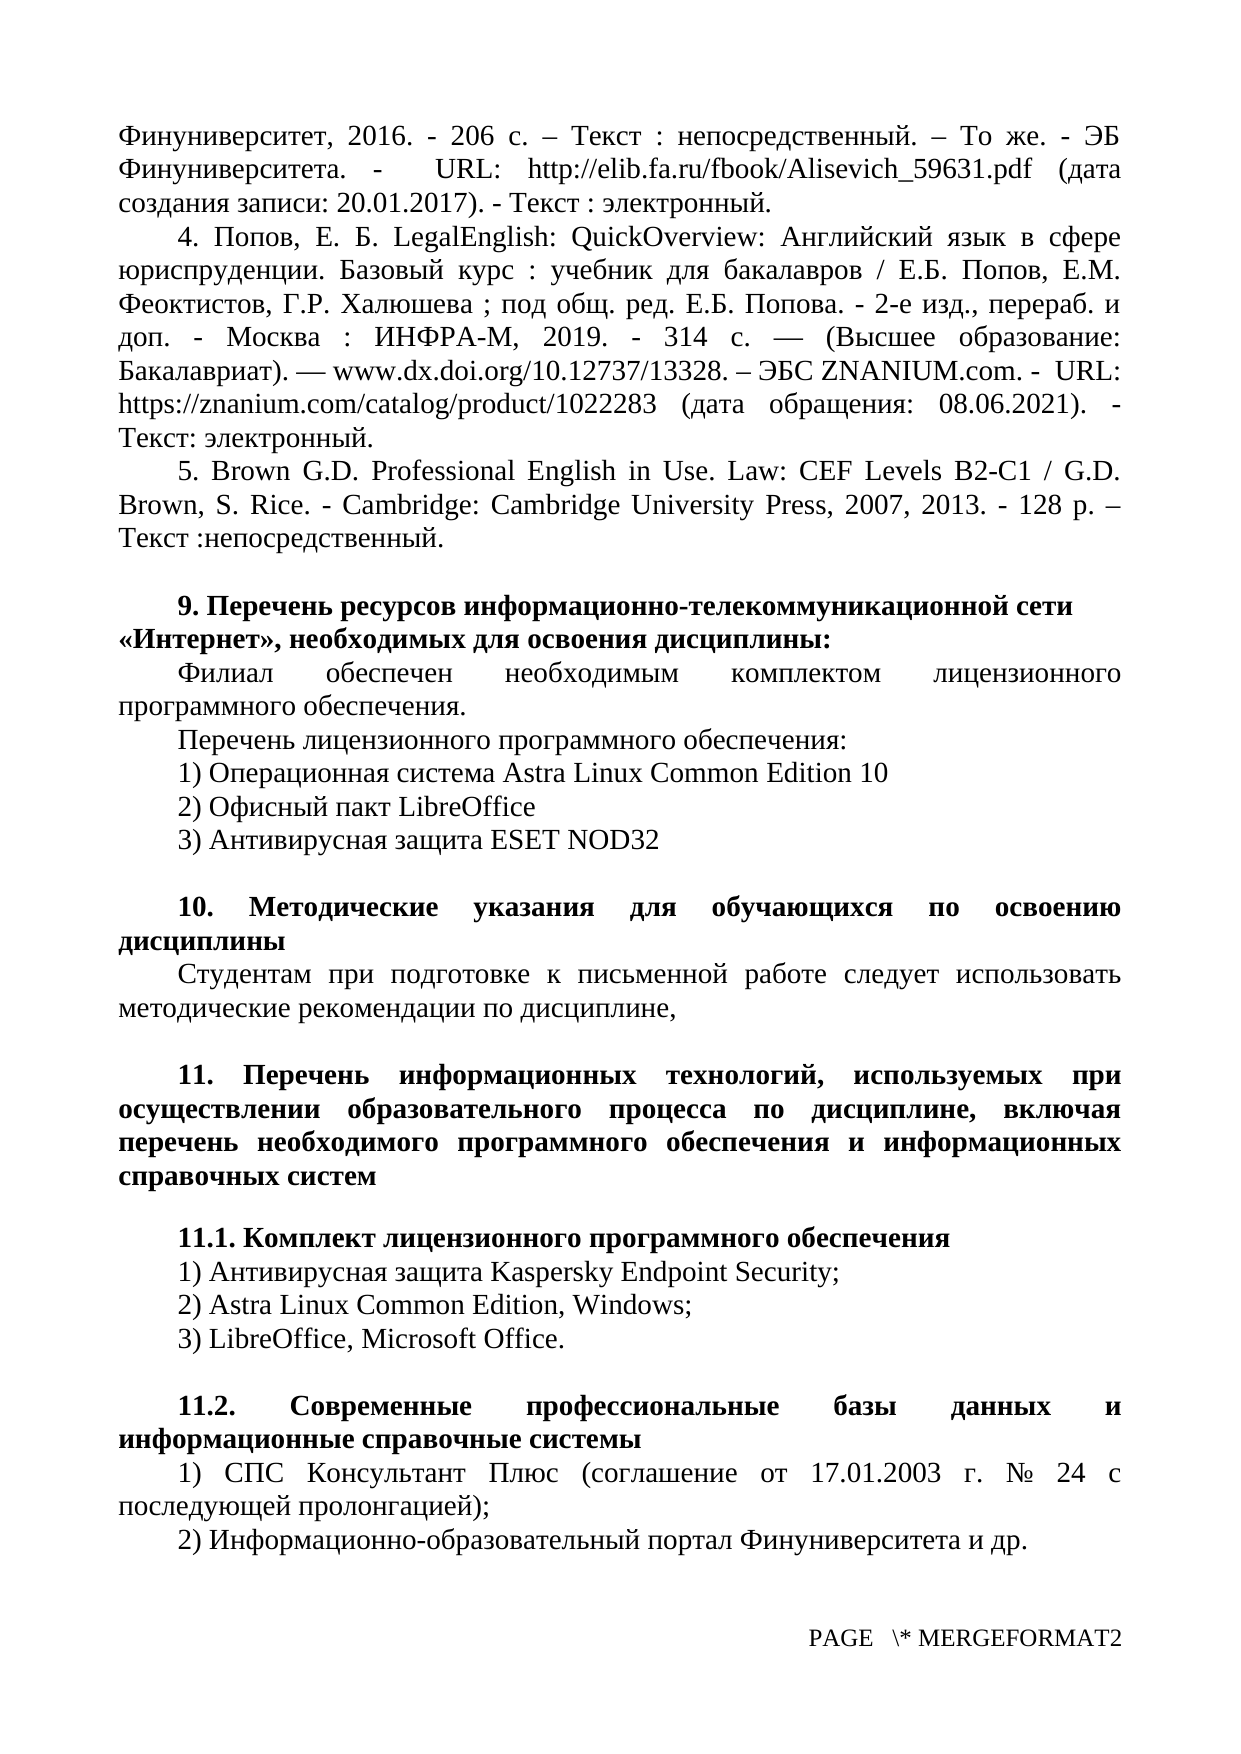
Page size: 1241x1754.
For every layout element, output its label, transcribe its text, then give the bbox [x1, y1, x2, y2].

text 2) Офисный пакт LibreOffice [118, 789, 1122, 822]
text Перечень лицензионного программного обеспечения: [118, 722, 1122, 755]
text 11. Перечень информационных технологий, используемых при осуществлении образовательного процесса по дисциплине, включая перечень необходимого программного обеспечения и информационных справочных систем [118, 1057, 1122, 1191]
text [118, 118, 1122, 219]
text 1) Антивирусная защита Kaspersky Endpoint Security; [118, 1254, 1122, 1287]
text 1) Операционная система Astra Linux Common Edition 10 [118, 755, 1122, 789]
text 2) Astra Linux Common Edition, Windows; [118, 1287, 1122, 1321]
text 11.2. Современные профессиональные базы данных и информационные справочные системы [118, 1388, 1122, 1455]
text 10. Методические указания для обучающихся по освоению дисциплины [118, 889, 1122, 957]
text 3) LibreOffice, Microsoft Office. [118, 1321, 1122, 1354]
text 3) Антивирусная защита ESET NOD32 [118, 822, 1122, 856]
text 1) СПС Консультант Плюс (соглашение от 17.01.2003 г. № 24 с последующей пролонгацией); [118, 1455, 1122, 1522]
text 11.1. Комплект лицензионного программного обеспечения [118, 1220, 1122, 1254]
text Филиал обеспечен необходимым комплектом лицензионного программного обеспечения. [118, 655, 1122, 722]
text 4. Попов, Е. Б. LegalEnglish: QuickOverview: Английский язык в сфере юриспруденции. Базовый курс : учебник для бакалавров / Е.Б. Попов, Е.М. Феоктистов, Г.Р. Халюшева ; под общ. ред. Е.Б. Попова. - 2-е изд., перераб. и доп. - Москва : ИНФРА-М, 2019. - 314 с. — (Высшее образование: Бакалавриат). — www.dx.doi.org/10.12737/13328. – ЭБС ZNANIUM.com. - URL: https://znanium.com/catalog/product/1022283 (дата обращения: 08.06.2021). - Текст: электронный. [118, 219, 1122, 453]
text 5. Brown G.D. Professional English in Use. Law: CEF Levels B2-C1 / G.D. Brown, S. Rice. - Cambridge: Cambridge University Press, 2007, 2013. - 128 p. – Текст :непосредственный. [118, 453, 1122, 554]
text Студентам при подготовке к письменной работе следует использовать методические рекомендации по дисциплине, [118, 957, 1122, 1024]
text 2) Информационно-образовательный портал Финуниверситета и др. [118, 1522, 1122, 1556]
text 9. Перечень ресурсов информационно-телекоммуникационной сети «Интернет», необходимых для освоения дисциплины: [118, 588, 1122, 655]
